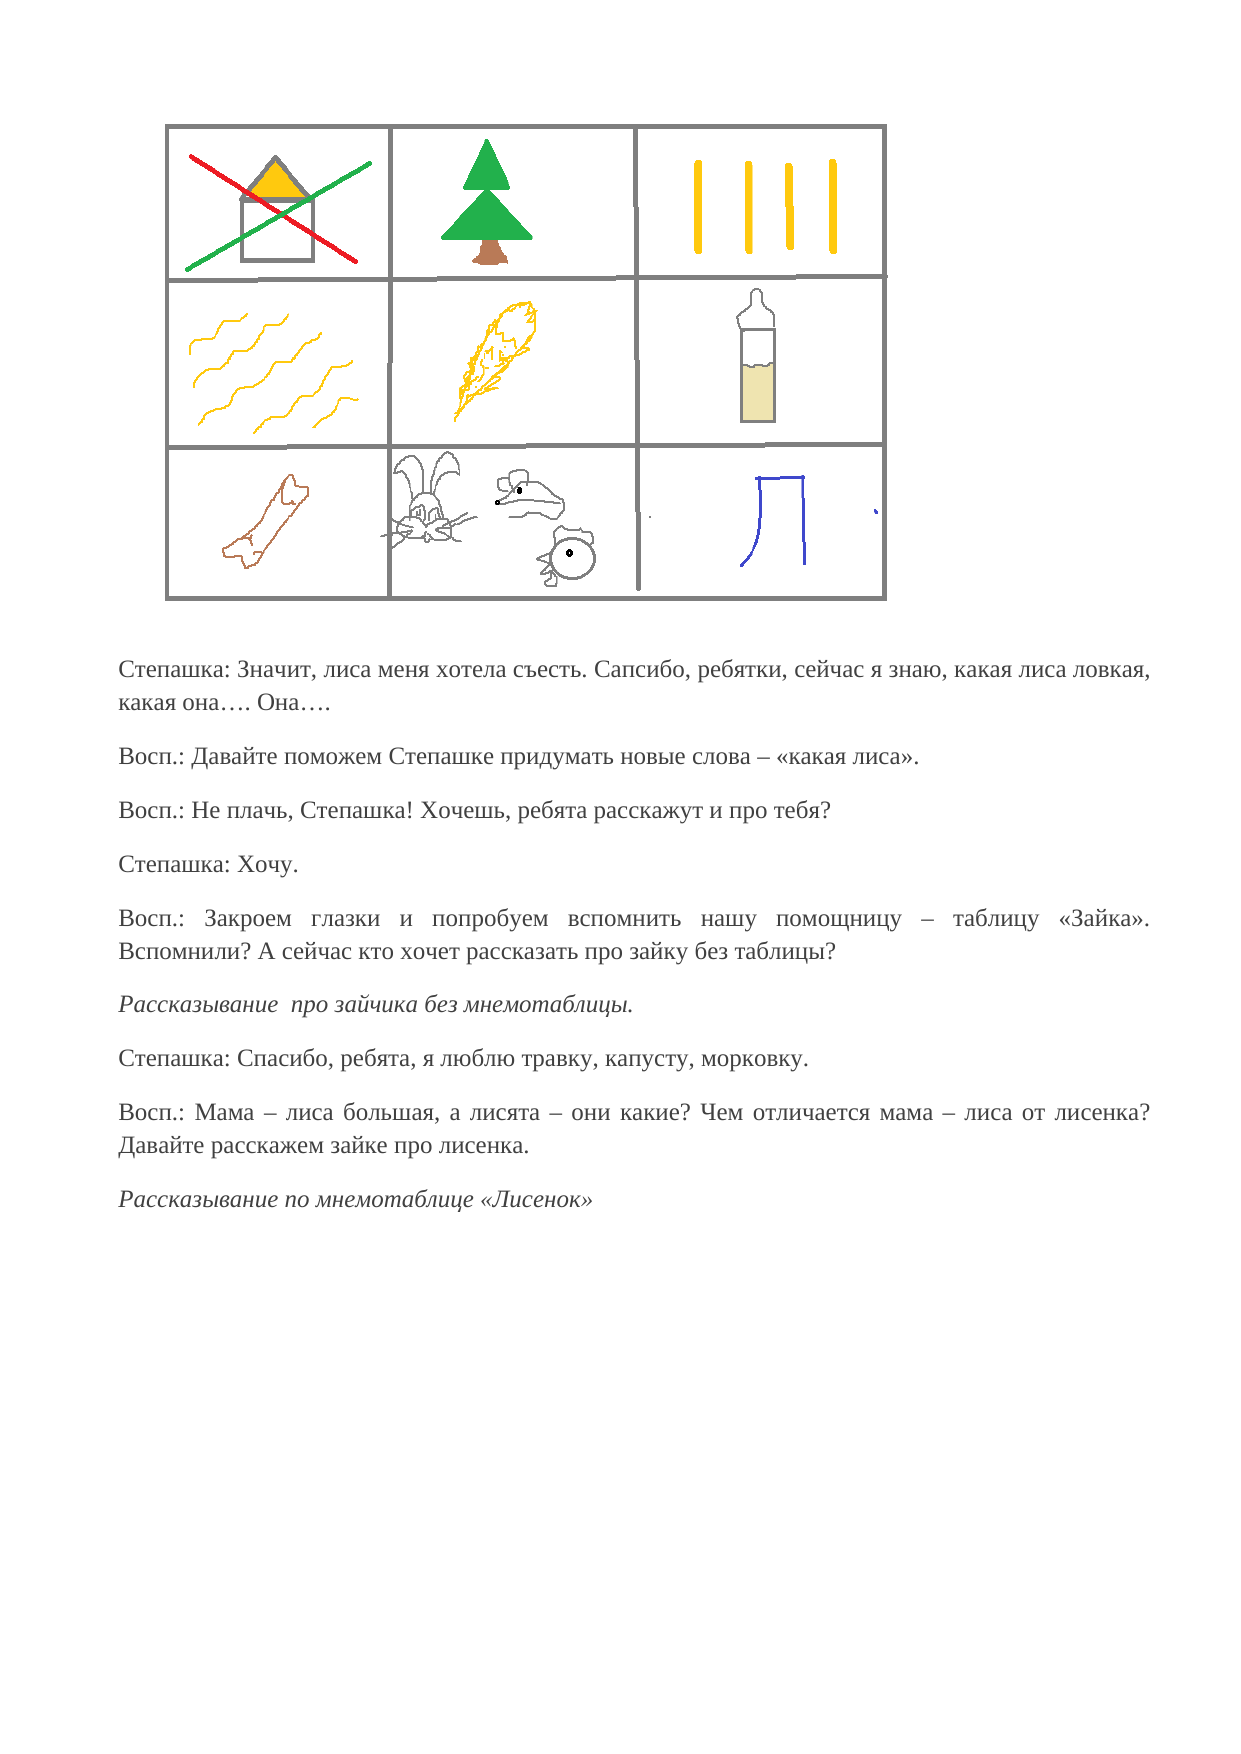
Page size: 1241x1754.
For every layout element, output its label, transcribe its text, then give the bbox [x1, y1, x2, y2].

text Восп.: Давайте поможем Степашке придумать новые слова – «какая лиса». [118, 741, 1152, 770]
text Степашка: Спасибо, ребята, я люблю травку, капусту, морковку. [118, 1043, 1152, 1072]
text Степашка: Хочу. [118, 849, 1152, 878]
text Восп.: Не плачь, Степашка! Хочешь, ребята расскажут и про тебя? [118, 795, 1152, 824]
text Рассказывание по мнемотаблице «Лисенок» [118, 1184, 1152, 1213]
text Степашка: Значит, лиса меня хотела съесть. Сапсибо, ребятки, сейчас я знаю, какая лиса ловкая, какая она…. Она…. [118, 654, 1152, 716]
text Восп.: Закроем глазки и попробуем вспомнить нашу помощницу – таблицу «Зайка». Вспомнили? А сейчас кто хочет рассказать про зайку без таблицы? [118, 903, 1152, 964]
text Рассказывание про зайчика без мнемотаблицы. [118, 989, 1152, 1018]
picture [118, 88, 948, 630]
text Восп.: Мама – лиса большая, а лисята – они какие? Чем отличается мама – лиса от лисенка? Давайте расскажем зайке про лисенка. [118, 1097, 1152, 1159]
